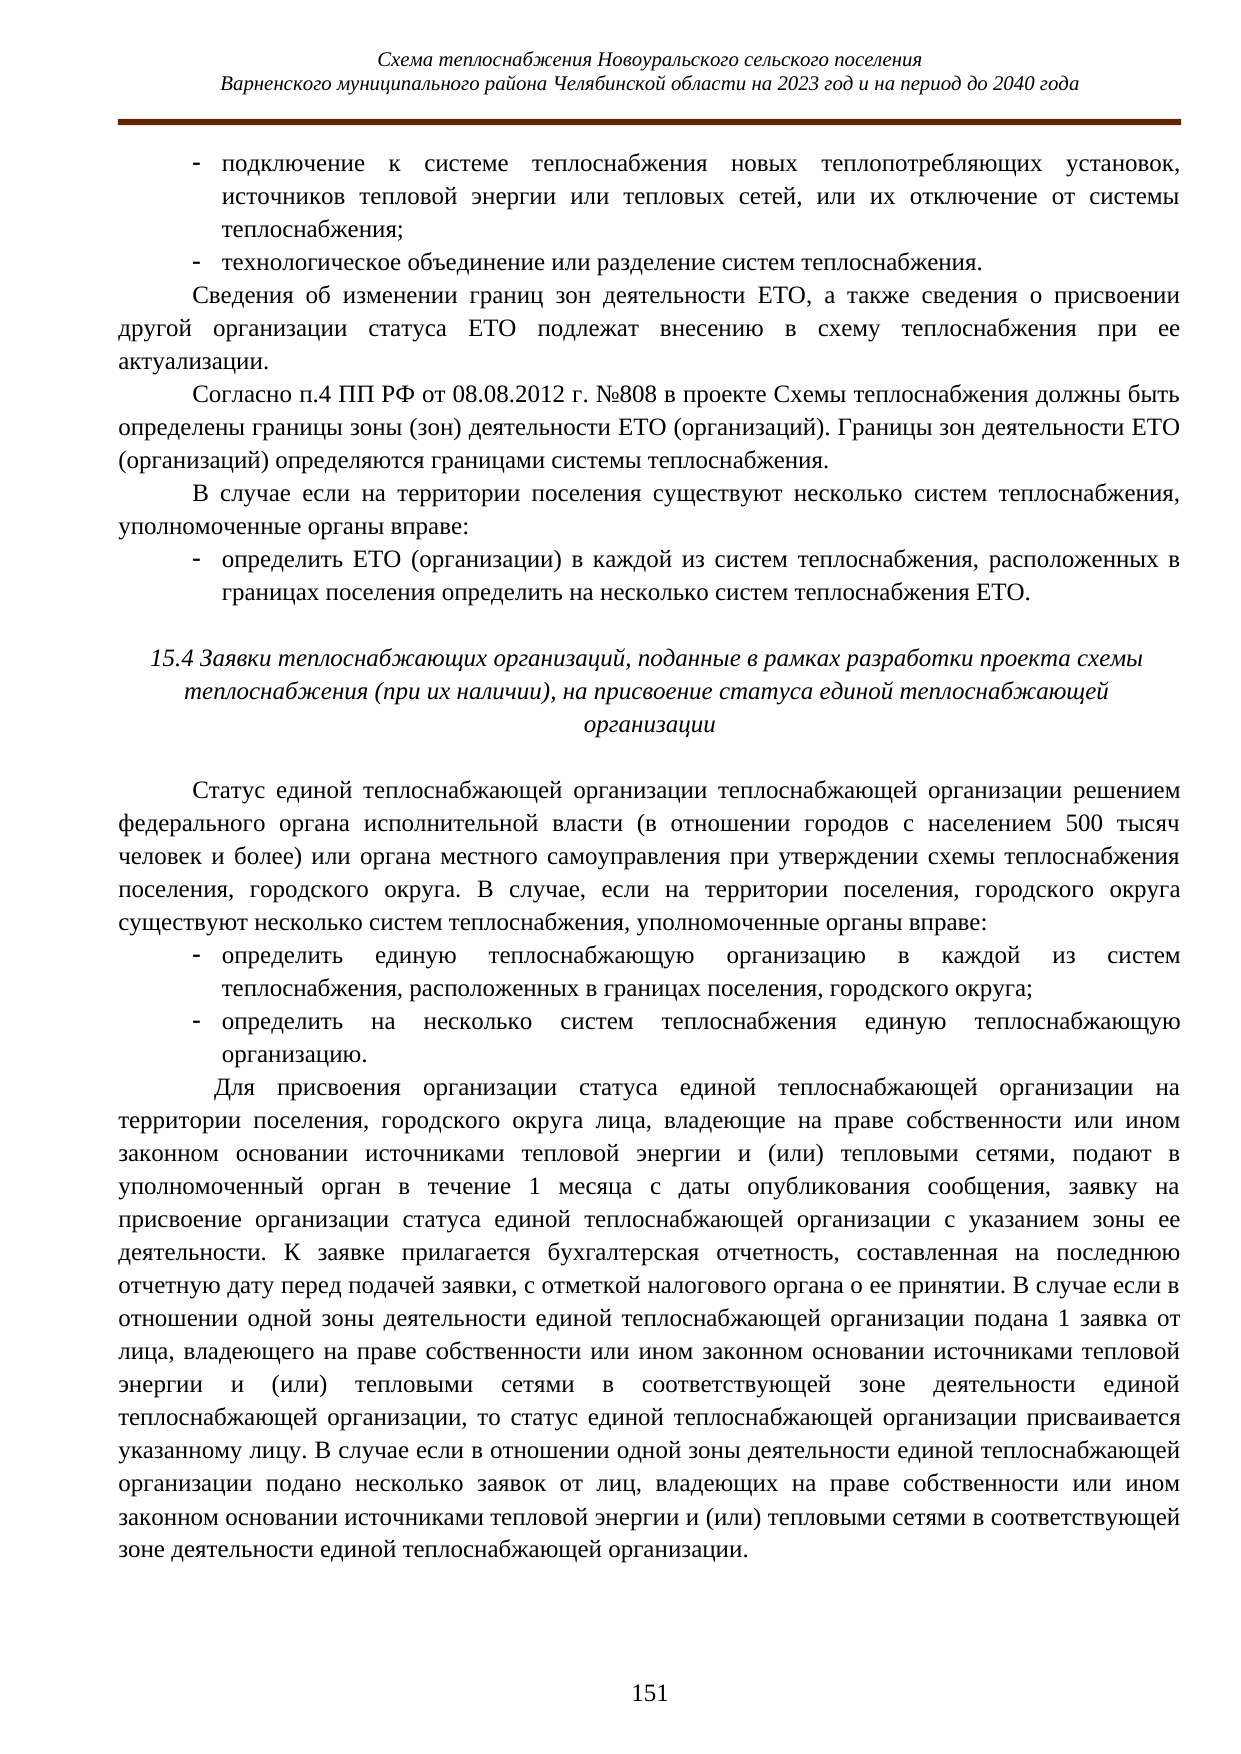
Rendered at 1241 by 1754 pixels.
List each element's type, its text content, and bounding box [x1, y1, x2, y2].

text Для присвоения организации статуса единой теплоснабжающей организации на территории поселения, городского округа лица, владеющие на праве собственности или ином законном основании источниками тепловой энергии и (или) тепловыми сетями, подают в уполномоченный орган в течение 1 месяца с даты опубликования сообщения, заявку на присвоение организации статуса единой теплоснабжающей организации с указанием зоны ее деятельности. К заявке прилагается бухгалтерская отчетность, составленная на последнюю отчетную дату перед подачей заявки, с отметкой налогового органа о ее принятии. В случае если в отношении одной зоны деятельности единой теплоснабжающей организации подана 1 заявка от лица, владеющего на праве собственности или ином законном основании источниками тепловой энергии и (или) тепловыми сетями в соответствующей зоне деятельности единой теплоснабжающей организации, то статус единой теплоснабжающей организации присваивается указанному лицу. В случае если в отношении одной зоны деятельности единой теплоснабжающей организации подано несколько заявок от лиц, владеющих на праве собственности или ином законном основании источниками тепловой энергии и (или) тепловыми сетями в соответствующей зоне деятельности единой теплоснабжающей организации. [118, 1072, 1181, 1563]
text В случае если на территории поселения существуют несколько систем теплоснабжения, уполномоченные органы вправе: [118, 478, 1181, 540]
text Сведения об изменении границ зон деятельности ЕТО, а также сведения о присвоении другой организации статуса ЕТО подлежат внесению в схему теплоснабжения при ее актуализации. [118, 280, 1181, 374]
text Согласно п.4 ПП РФ от 08.08.2012 г. №808 в проекте Схемы теплоснабжения должны быть определены границы зоны (зон) деятельности ЕТО (организаций). Границы зон деятельности ЕТО (организаций) определяются границами системы теплоснабжения. [118, 379, 1181, 474]
subtitle 15.4 Заявки теплоснабжающих организаций, поданные в рамках разработки проекта схемы теплоснабжения (при их наличии), на присвоение статуса единой теплоснабжающей организации [118, 643, 1181, 738]
list технологическое объединение или разделение систем теплоснабжения. [192, 247, 1181, 276]
text Статус единой теплоснабжающей организации теплоснабжающей организации решением федерального органа исполнительной власти (в отношении городов с населением 500 тысяч человек и более) или органа местного самоуправления при утверждении схемы теплоснабжения поселения, городского округа. В случае, если на территории поселения, городского округа существуют несколько систем теплоснабжения, уполномоченные органы вправе: [118, 775, 1181, 936]
list определить единую теплоснабжающую организацию в каждой из систем теплоснабжения, расположенных в границах поселения, городского округа; [192, 940, 1181, 1002]
list подключение к системе теплоснабжения новых теплопотребляющих установок, источников тепловой энергии или тепловых сетей, или их отключение от системы теплоснабжения; [192, 148, 1181, 242]
list определить ЕТО (организации) в каждой из систем теплоснабжения, расположенных в границах поселения определить на несколько систем теплоснабжения ЕТО. [192, 544, 1181, 606]
list определить на несколько систем теплоснабжения единую теплоснабжающую организацию. [192, 1006, 1181, 1068]
